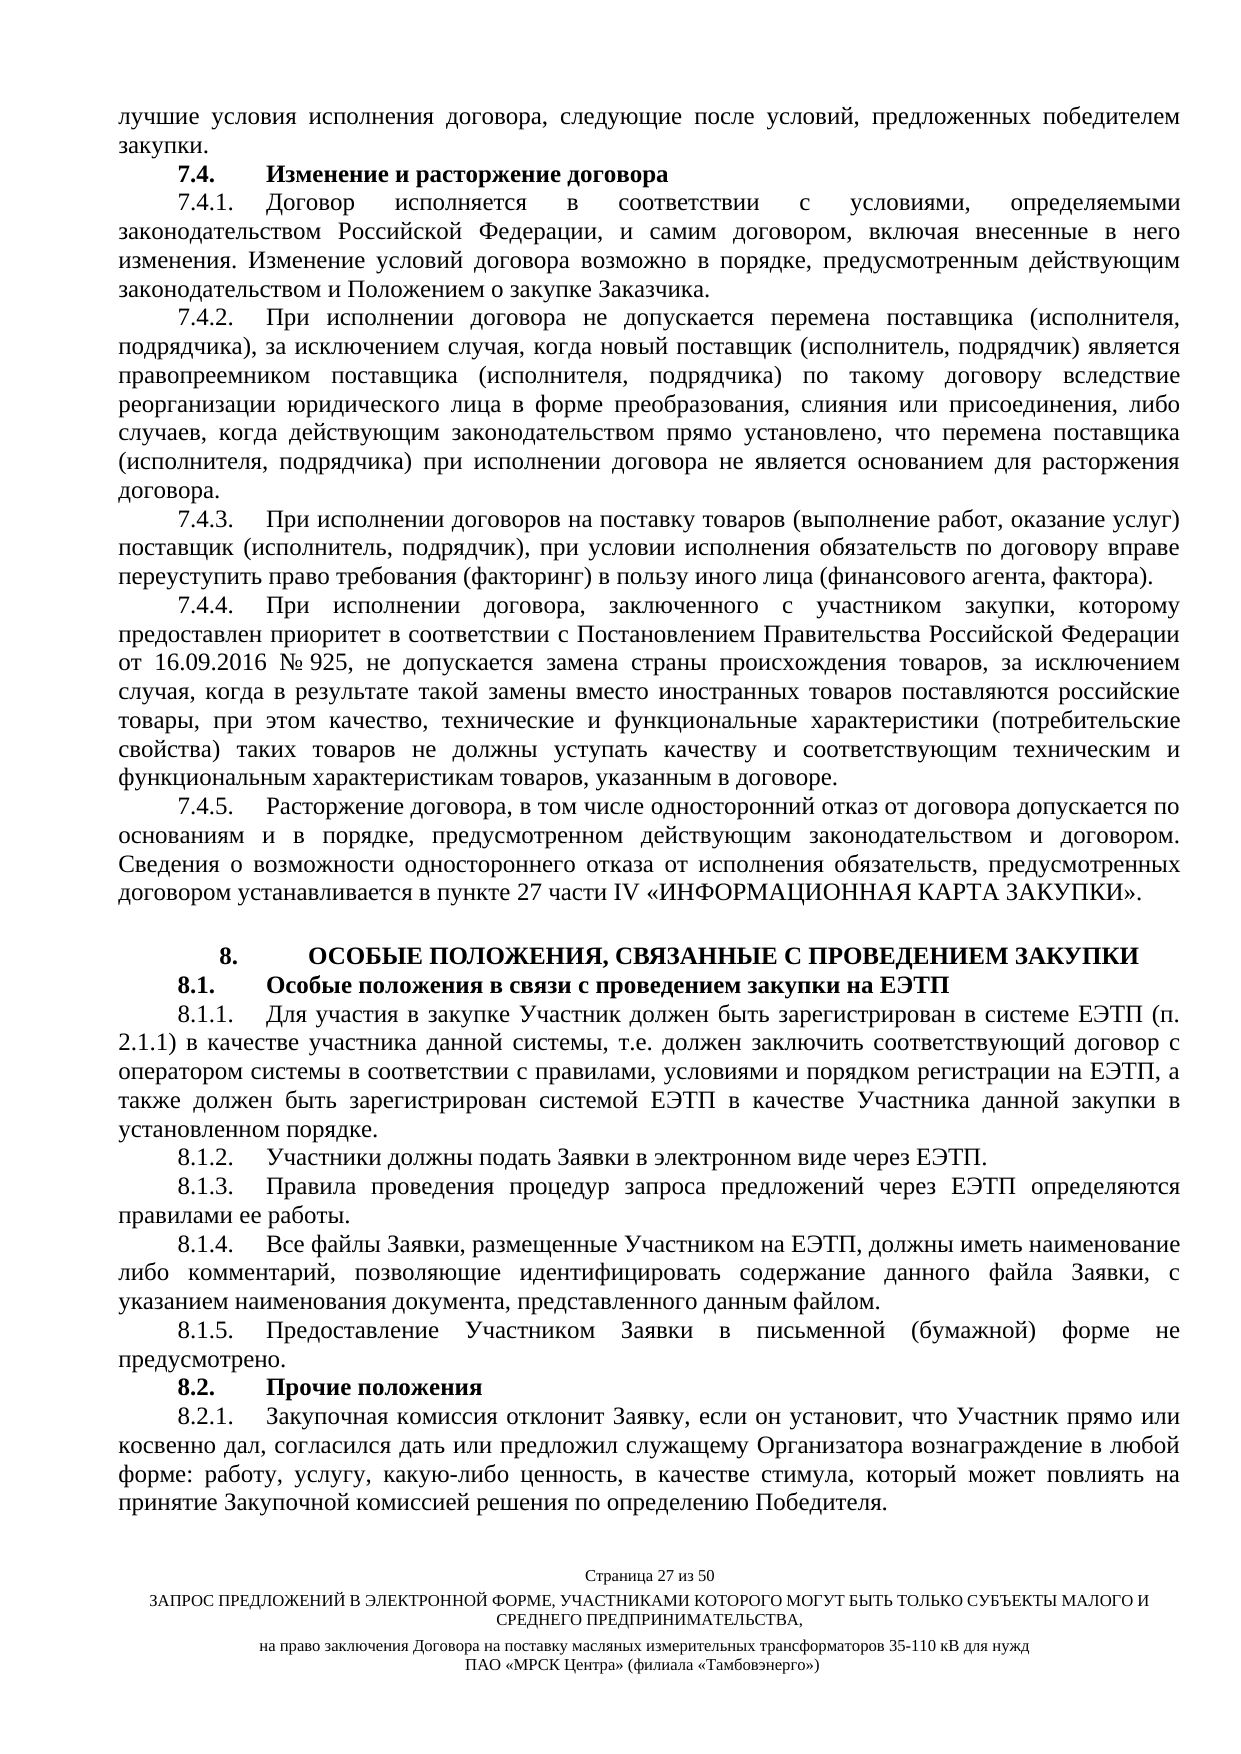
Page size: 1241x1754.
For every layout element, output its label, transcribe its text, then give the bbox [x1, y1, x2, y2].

subtitle Договор исполняется в соответствии с условиями, определяемыми законодательством Российской Федерации, и самим договором, включая внесенные в него изменения. Изменение условий договора возможно в порядке, предусмотренным действующим законодательством и Положением о закупке Заказчика. [118, 187, 1181, 302]
subtitle При исполнении договора не допускается перемена поставщика (исполнителя, подрядчика), за исключением случая, когда новый поставщик (исполнитель, подрядчик) является правопреемником поставщика (исполнителя, подрядчика) по такому договору вследствие реорганизации юридического лица в форме преобразования, слияния или присоединения, либо случаев, когда действующим законодательством прямо установлено, что перемена поставщика (исполнителя, подрядчика) при исполнении договора не является основанием для расторжения договора. [118, 302, 1181, 504]
subtitle Прочие положения [118, 1372, 1181, 1401]
subtitle Закупочная комиссия отклонит Заявку, если он установит, что Участник прямо или косвенно дал, согласился дать или предложил служащему Организатора вознаграждение в любой форме: работу, услугу, какую-либо ценность, в качестве стимула, который может повлиять на принятие Закупочной комиссией решения по определению Победителя. [118, 1401, 1181, 1516]
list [118, 101, 1181, 159]
subtitle Предоставление Участником Заявки в письменной (бумажной) форме не предусмотрено. [118, 1315, 1181, 1372]
subtitle При исполнении договоров на поставку товаров (выполнение работ, оказание услуг) поставщик (исполнитель, подрядчик), при условии исполнения обязательств по договору вправе переуступить право требования (факторинг) в пользу иного лица (финансового агента, фактора). [118, 504, 1181, 590]
subtitle Расторжение договора, в том числе односторонний отказ от договора допускается по основаниям и в порядке, предусмотренном действующим законодательством и договором. Сведения о возможности одностороннего отказа от исполнения обязательств, предусмотренных договором устанавливается в пункте 27 части IV «ИНФОРМАЦИОННАЯ КАРТА ЗАКУПКИ». [118, 791, 1181, 906]
subtitle При исполнении договора, заключенного с участником закупки, которому предоставлен приоритет в соответствии с Постановлением Правительства Российской Федерации от 16.09.2016 № 925, не допускается замена страны происхождения товаров, за исключением случая, когда в результате такой замены вместо иностранных товаров поставляются российские товары, при этом качество, технические и функциональные характеристики (потребительские свойства) таких товаров не должны уступать качеству и соответствующим техническим и функциональным характеристикам товаров, указанным в договоре. [118, 590, 1181, 791]
subtitle ОСОБЫЕ ПОЛОЖЕНИЯ, СВЯЗАННЫЕ С ПРОВЕДЕНИЕМ ЗАКУПКИ [118, 941, 1181, 970]
subtitle Правила проведения процедур запроса предложений через ЕЭТП определяются правилами ее работы. [118, 1171, 1181, 1229]
subtitle Участники должны подать Заявки в электронном виде через ЕЭТП. [118, 1142, 1181, 1171]
subtitle Изменение и расторжение договора [118, 159, 1181, 187]
subtitle Все файлы Заявки, размещенные Участником на ЕЭТП, должны иметь наименование либо комментарий, позволяющие идентифицировать содержание данного файла Заявки, с указанием наименования документа, представленного данным файлом. [118, 1229, 1181, 1315]
subtitle Особые положения в связи с проведением закупки на ЕЭТП [118, 970, 1181, 999]
subtitle Для участия в закупке Участник должен быть зарегистрирован в системе ЕЭТП (п. 2.1.1) в качестве участника данной системы, т.е. должен заключить соответствующий договор с оператором системы в соответствии с правилами, условиями и порядком регистрации на ЕЭТП, а также должен быть зарегистрирован системой ЕЭТП в качестве Участника данной закупки в установленном порядке. [118, 999, 1181, 1142]
